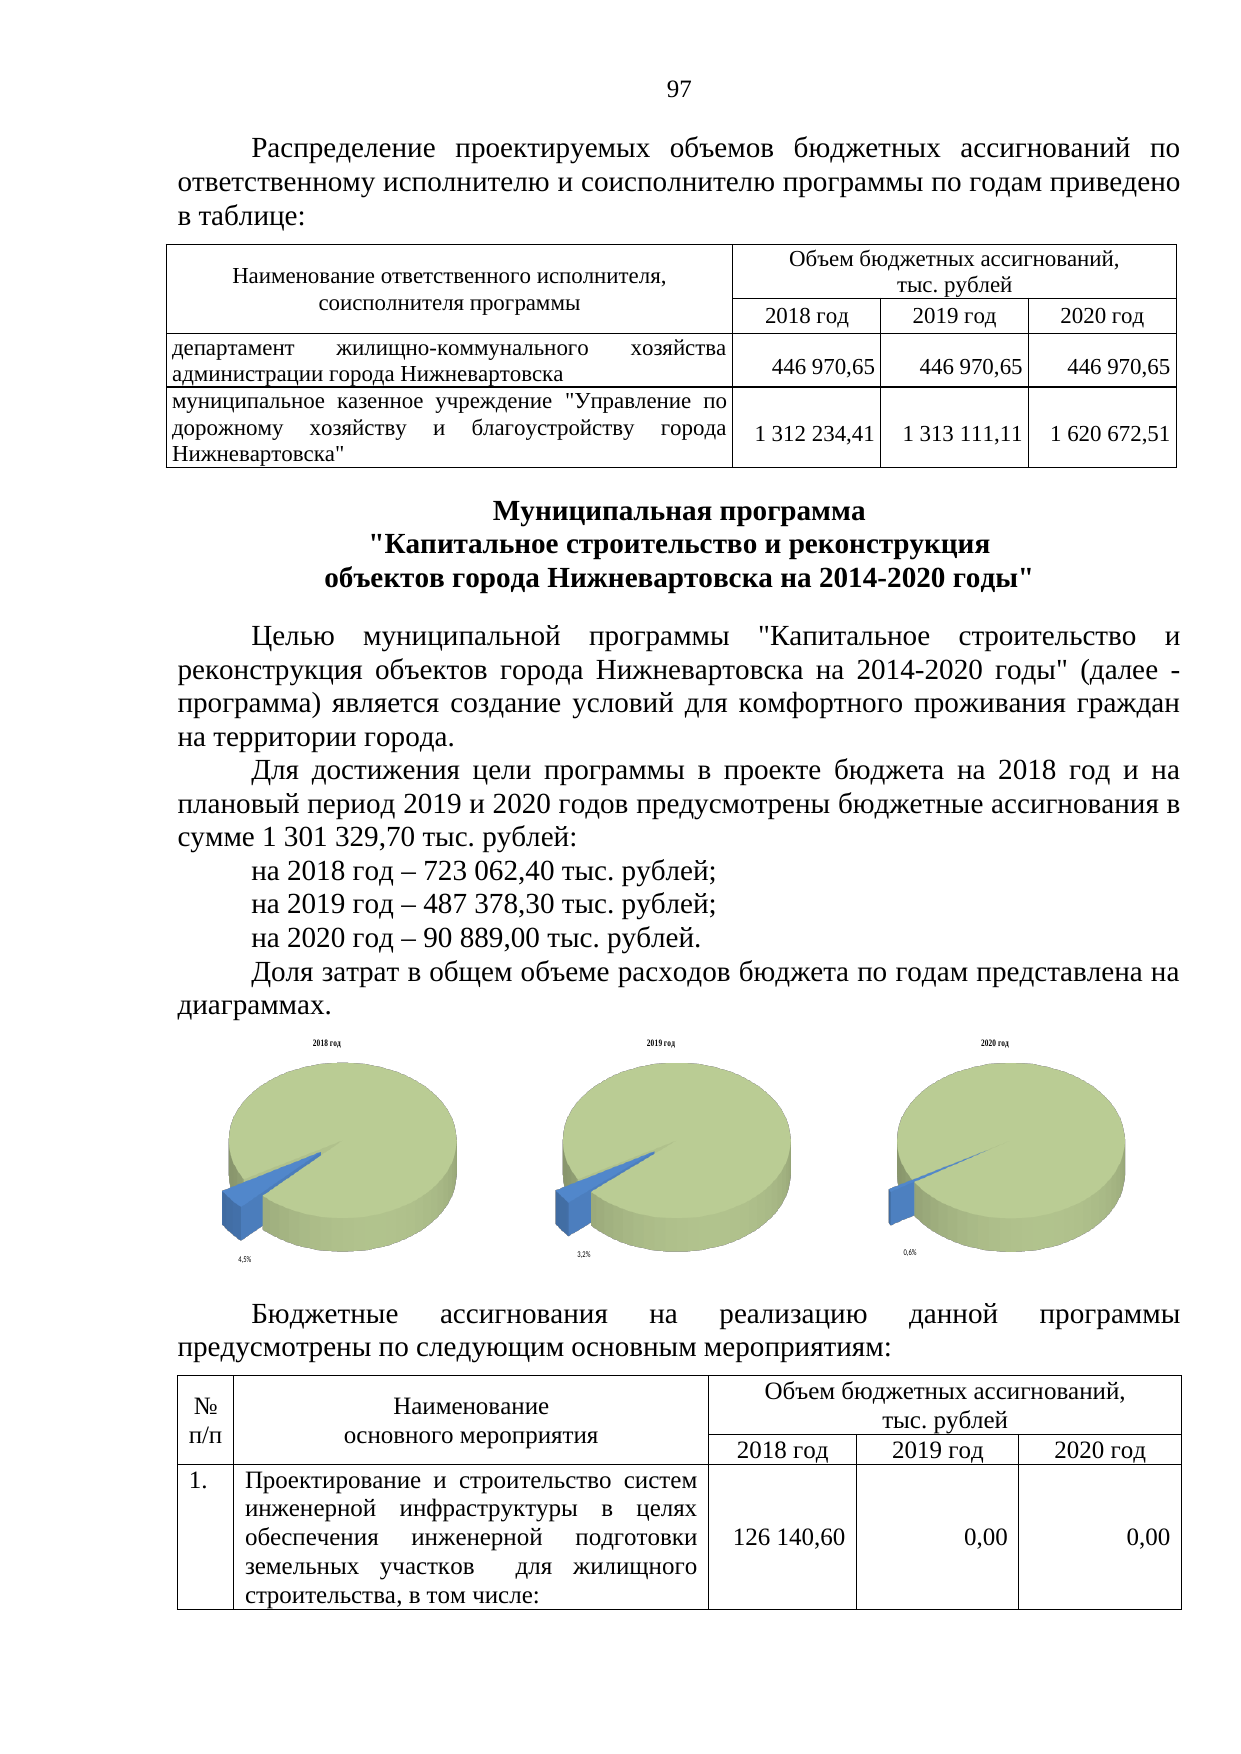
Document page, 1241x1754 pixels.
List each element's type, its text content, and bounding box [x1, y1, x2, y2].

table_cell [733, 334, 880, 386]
text Муниципальная программа [177, 493, 1181, 526]
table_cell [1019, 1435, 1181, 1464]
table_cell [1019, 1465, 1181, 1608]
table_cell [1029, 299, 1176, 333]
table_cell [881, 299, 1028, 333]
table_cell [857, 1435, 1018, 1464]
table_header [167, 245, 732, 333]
text Распределение проектируемых объемов бюджетных ассигнований по ответственному исполнителю и соисполнителю программы по годам приведено в таблице: [177, 131, 1181, 231]
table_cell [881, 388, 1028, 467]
text объектов города Нижневартовска на 2014-2020 годы" [177, 560, 1181, 593]
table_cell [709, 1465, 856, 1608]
text Целью муниципальной программы "Капитальное строительство и реконструкция объектов города Нижневартовска на 2014-2020 годы" (далее - программа) является создание условий для комфортного проживания граждан на территории города. [177, 618, 1181, 752]
text на 2018 год – 723 062,40 тыс. рублей; [177, 853, 1181, 887]
text "Капитальное строительство и реконструкция [177, 526, 1181, 560]
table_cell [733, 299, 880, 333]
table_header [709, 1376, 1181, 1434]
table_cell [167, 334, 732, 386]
text Бюджетные ассигнования на реализацию данной программы предусмотрены по следующим основным мероприятиям: [177, 1296, 1181, 1363]
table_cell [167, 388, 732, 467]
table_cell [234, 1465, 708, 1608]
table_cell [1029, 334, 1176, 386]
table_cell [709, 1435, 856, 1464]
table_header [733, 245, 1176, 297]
text Доля затрат в общем объеме расходов бюджета по годам представлена на диаграммах. [177, 954, 1181, 1021]
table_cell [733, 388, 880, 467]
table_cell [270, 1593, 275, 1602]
text на 2019 год – 487 378,30 тыс. рублей; [177, 887, 1181, 920]
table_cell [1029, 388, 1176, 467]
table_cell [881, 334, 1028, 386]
text Для достижения цели программы в проекте бюджета на 2018 год и на плановый период 2019 и 2020 годов предусмотрены бюджетные ассигнования в сумме 1 301 329,70 тыс. рублей: [177, 752, 1181, 853]
text на 2020 год – 90 889,00 тыс. рублей. [177, 920, 1181, 954]
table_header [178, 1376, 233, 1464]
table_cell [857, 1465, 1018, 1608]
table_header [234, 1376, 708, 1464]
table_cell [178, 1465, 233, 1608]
